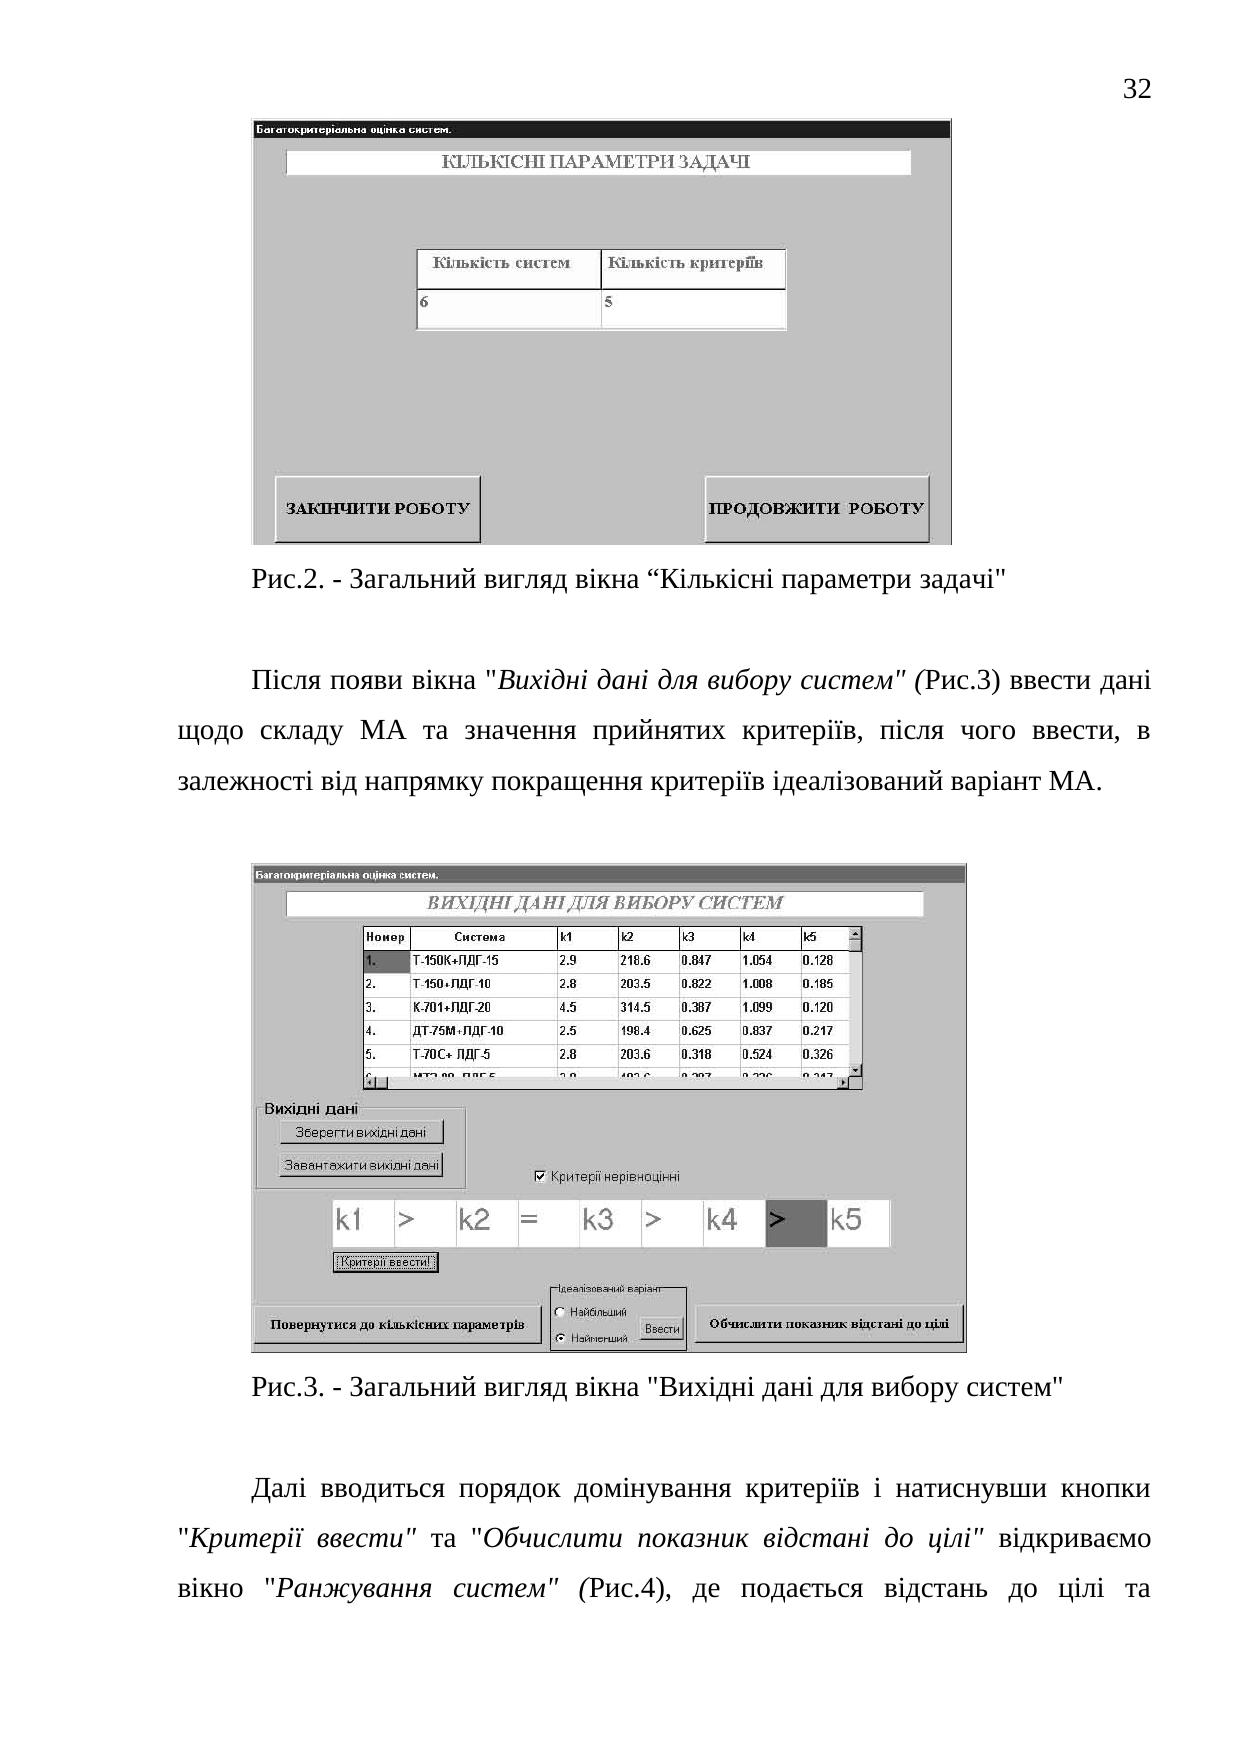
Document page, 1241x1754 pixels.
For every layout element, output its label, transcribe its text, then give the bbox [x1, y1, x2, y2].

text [177, 1470, 1152, 1604]
picture [251, 863, 967, 1353]
picture [251, 118, 952, 545]
text Рис.3. - Загальний вигляд вікна "Вихідні дані для вибору систем" [177, 1369, 1152, 1403]
text Після появи вікна "Вихідні дані для вибору систем" (Рис.3) ввести дані щодо складу МА та значення прийнятих критеріїв, після чого ввести, в залежності від напрямку покращення критеріїв ідеалізований варіант МА. [177, 662, 1152, 796]
text Рис.2. - Загальний вигляд вікна “Кількісні параметри задачі" [177, 562, 1152, 595]
